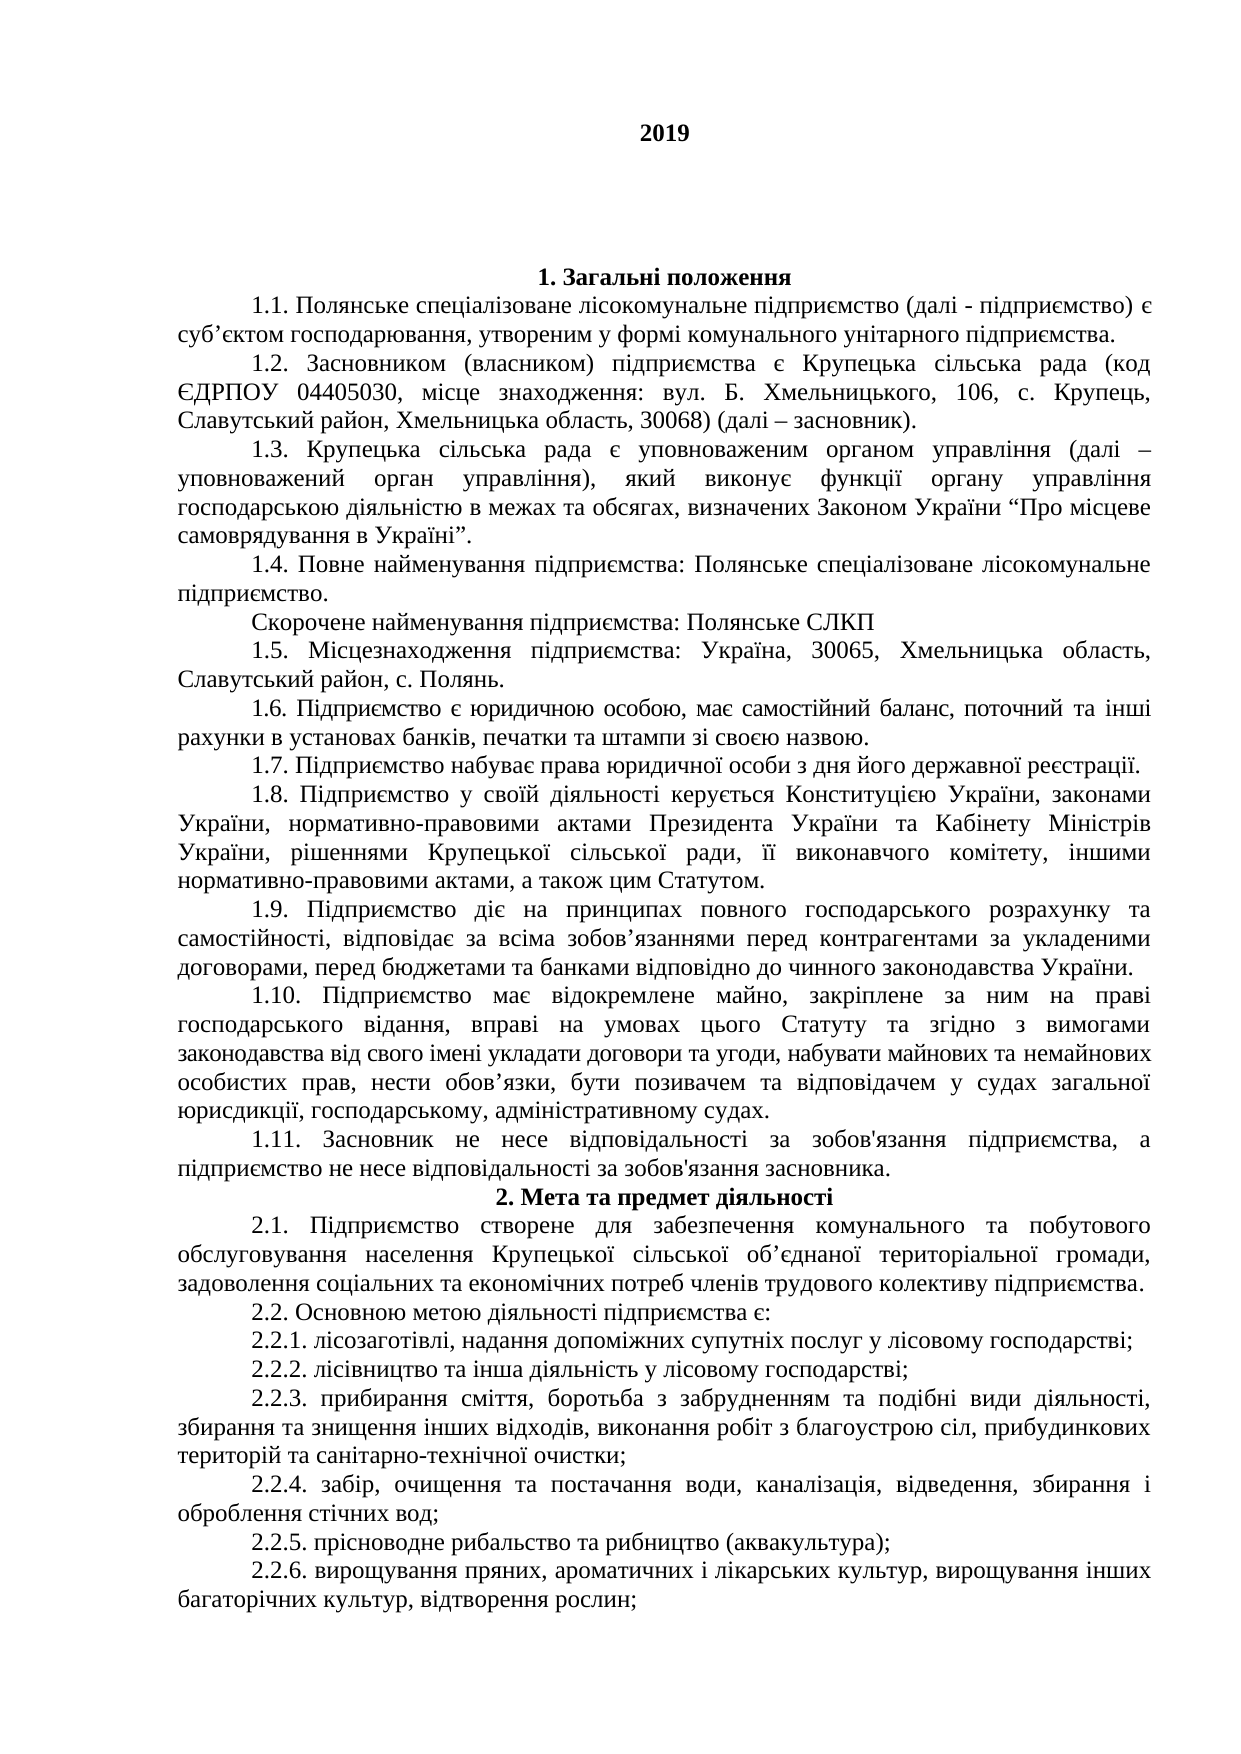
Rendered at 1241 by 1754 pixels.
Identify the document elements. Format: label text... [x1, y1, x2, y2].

text 2.2.6. вирощування пряних, ароматичних і лікарських культур, вирощування інших багаторічних культур, відтворення рослин; [177, 1556, 1152, 1613]
text 1.4. Повне найменування підприємства: Полянське спеціалізоване лісокомунальне підприємство. [177, 549, 1152, 607]
text 1.6. Підприємство є юридичною особою, має самостійний баланс, поточний та інші рахунки в установах банків, печатки та штампи зі своєю назвою. [177, 693, 1152, 751]
text 2019 [177, 118, 1152, 147]
text 1.5. Місцезнаходження підприємства: Україна, 30065, Хмельницька область, Славутський район, с. Полянь. [177, 636, 1152, 693]
text 1.11. Засновник не несе відповідальності за зобов'язання підприємства, а підприємство не несе відповідальності за зобов'язання засновника. [177, 1124, 1152, 1182]
text 2.2. Основною метою діяльності підприємства є: [177, 1297, 1152, 1326]
text 1.1. Полянське спеціалізоване лісокомунальне підприємство (далі - підприємство) є суб’єктом господарювання, утвореним у формі комунального унітарного підприємства. [177, 291, 1152, 348]
text 2.2.3. прибирання сміття, боротьба з забрудненням та подібні види діяльності, збирання та знищення інших відходів, виконання робіт з благоустрою сіл, прибудинкових територій та санітарно-технічної очистки; [177, 1383, 1152, 1469]
text 2.2.2. лісівництво та інша діяльність у лісовому господарстві; [177, 1354, 1152, 1383]
text 1. Загальні положення [177, 262, 1152, 291]
text 1.9. Підприємство діє на принципах повного господарського розрахунку та самостійності, відповідає за всіма зобов’язаннями перед контрагентами за укладеними договорами, перед бюджетами та банками відповідно до чинного законодавства України. [177, 894, 1152, 981]
text 1.2. Засновником (власником) підприємства є Крупецька сільська рада (код ЄДРПОУ 04405030, місце знаходження: вул. Б. Хмельницького, 106, с. Крупець, Славутський район, Хмельницька область, 30068) (далі – засновник). [177, 348, 1152, 434]
text 1.10. Підприємство має відокремлене майно, закріплене за ним на праві господарського відання, вправі на умовах цього Статуту та згідно з вимогами законодавства від свого імені укладати договори та угоди, набувати майнових та немайнових особистих прав, нести обов’язки, бути позивачем та відповідачем у судах загальної юрисдикції, господарському, адміністративному судах. [177, 981, 1152, 1124]
text 1.7. Підприємство набуває права юридичної особи з дня його державної реєстрації. [177, 751, 1152, 779]
text 2.2.1. лісозаготівлі, надання допоміжних супутніх послуг у лісовому господарстві; [177, 1326, 1152, 1354]
text 2.1. Підприємство створене для забезпечення комунального та побутового обслуговування населення Крупецької сільської об’єднаної територіальної громади, задоволення соціальних та економічних потреб членів трудового колективу підприємства. [177, 1211, 1152, 1297]
text 1.8. Підприємство у своїй діяльності керується Конституцією України, законами України, нормативно-правовими актами Президента України та Кабінету Міністрів України, рішеннями Крупецької сільської ради, її виконавчого комітету, іншими нормативно-правовими актами, а також цим Статутом. [177, 779, 1152, 894]
text 2. Мета та предмет діяльності [177, 1182, 1152, 1211]
text 1.3. Крупецька сільська рада є уповноваженим органом управління (далі – уповноважений орган управління), який виконує функції органу управління господарською діяльністю в межах та обсягах, визначених Законом України “Про місцеве самоврядування в Україні”. [177, 434, 1152, 549]
text 2.2.5. прісноводне рибальство та рибництво (аквакультура); [177, 1527, 1152, 1556]
text 2.2.4. забір, очищення та постачання води, каналізація, відведення, збирання і оброблення стічних вод; [177, 1469, 1152, 1527]
text Скорочене найменування підприємства: Полянське СЛКП [177, 607, 1152, 636]
